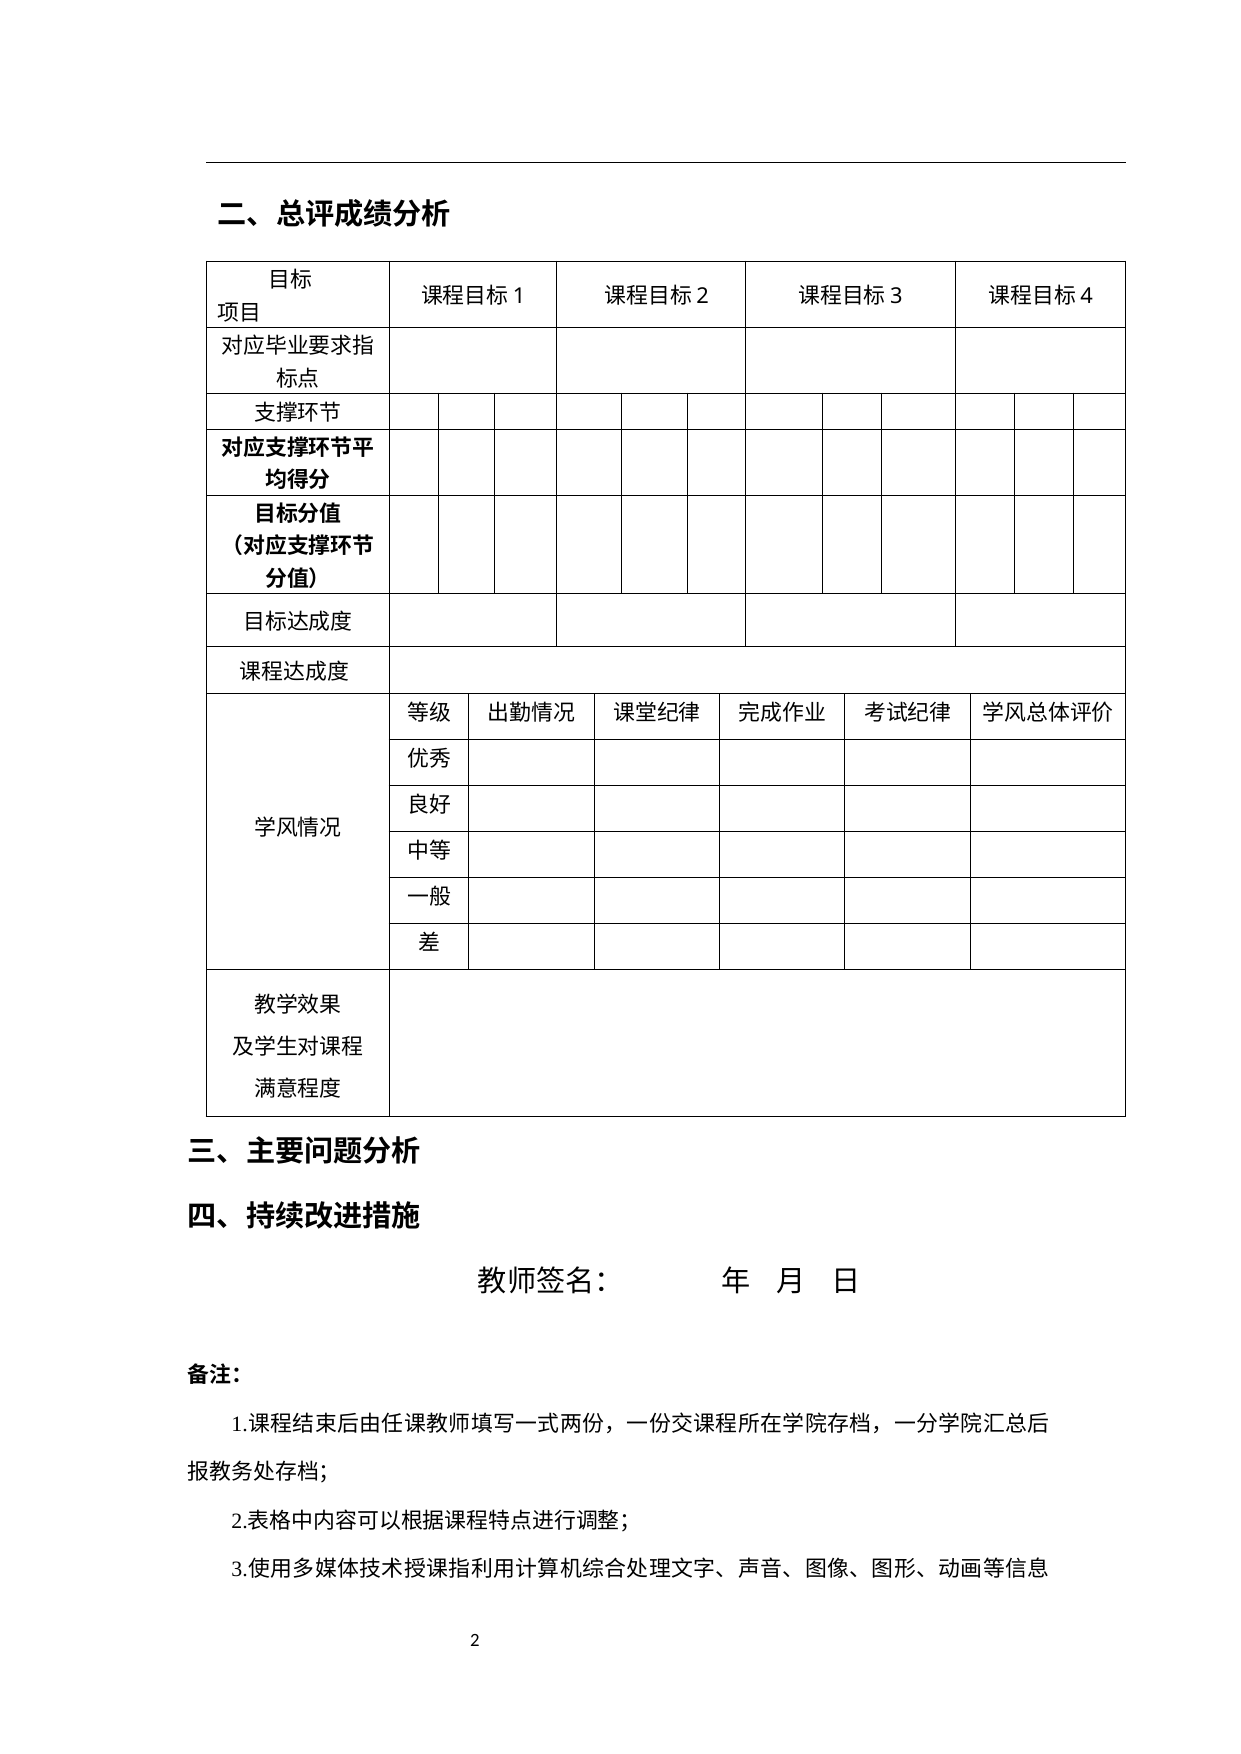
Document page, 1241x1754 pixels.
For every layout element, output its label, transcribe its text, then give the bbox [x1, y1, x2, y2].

text 教师签名： 年 月 日 [187, 1247, 1053, 1312]
table_cell 出勤情况 [469, 694, 594, 739]
table_cell [823, 430, 881, 494]
table_cell [1074, 496, 1125, 593]
table_cell [971, 740, 1125, 785]
table_cell [622, 496, 687, 593]
table_cell [1015, 430, 1073, 494]
table_cell 等级 [390, 694, 468, 739]
table_cell [557, 394, 621, 428]
table_cell [882, 394, 955, 428]
text 2.表格中内容可以根据课程特点进行调整； [187, 1502, 1053, 1535]
table_cell [882, 430, 955, 494]
table_cell [1074, 430, 1125, 494]
table_cell [495, 394, 556, 428]
table_cell 课程达成度 [207, 647, 389, 693]
table_cell 学风情况 [207, 694, 389, 969]
table_cell [622, 430, 687, 494]
table_cell [823, 496, 881, 593]
table_cell 课程目标1 [390, 262, 556, 327]
table_cell [746, 430, 822, 494]
table_cell 中等 [390, 832, 468, 877]
table_cell 考试纪律 [845, 694, 970, 739]
table_cell [390, 328, 556, 393]
table_cell 课程目标3 [746, 262, 955, 327]
table_cell [439, 496, 494, 593]
table_cell [746, 594, 955, 646]
table_cell [720, 740, 844, 785]
table_cell 二、总评成绩分析 [206, 163, 1126, 261]
table_cell 课程目标2 [557, 262, 745, 327]
table_cell [469, 924, 594, 969]
table_cell 优秀 [390, 740, 468, 785]
text 三、主要问题分析 [187, 1117, 1053, 1182]
table_cell 良好 [390, 786, 468, 831]
table_cell 差 [390, 924, 468, 969]
table_cell 教学效果 及学生对课程 满意程度 [207, 970, 389, 1116]
table_cell 课程目标4 [956, 262, 1125, 327]
table_cell [495, 430, 556, 494]
table_cell [823, 394, 881, 428]
table_cell [595, 878, 719, 923]
table_cell [595, 924, 719, 969]
table_cell [439, 394, 494, 428]
table_cell [390, 647, 1125, 693]
table_cell [495, 496, 556, 593]
table_cell 一般 [390, 878, 468, 923]
table_cell [557, 430, 621, 494]
table_cell [557, 496, 621, 593]
table_cell 支撑环节 [207, 394, 389, 428]
table_cell [595, 832, 719, 877]
text 四、持续改进措施 [187, 1182, 1053, 1247]
table_cell [557, 328, 745, 393]
table_cell [390, 430, 438, 494]
table_cell [882, 496, 955, 593]
table_cell [845, 878, 970, 923]
table_cell [469, 832, 594, 877]
table_cell [1015, 394, 1073, 428]
table_cell [845, 740, 970, 785]
table_cell 对应支撑环节平均得分 [207, 430, 389, 494]
table_cell [557, 594, 745, 646]
table_cell 目标达成度 [207, 594, 389, 646]
table_cell 课堂纪律 [595, 694, 719, 739]
table_cell 完成作业 [720, 694, 844, 739]
table_cell [688, 496, 745, 593]
table_cell [956, 430, 1014, 494]
table_cell [595, 740, 719, 785]
table_cell [956, 594, 1125, 646]
table_cell [1015, 496, 1073, 593]
table_cell 目标分值 （对应支撑环节分值） [207, 496, 389, 593]
table_cell [688, 394, 745, 428]
table_cell 学风总体评价 [971, 694, 1125, 739]
table_cell [971, 878, 1125, 923]
table_cell [845, 924, 970, 969]
table_cell [746, 496, 822, 593]
text 备注： [187, 1357, 1053, 1389]
table_cell [956, 328, 1125, 393]
table_cell [845, 832, 970, 877]
table_cell [746, 394, 822, 428]
table_cell [390, 594, 556, 646]
table_cell [390, 970, 1125, 1116]
table_cell [971, 924, 1125, 969]
table_cell [720, 924, 844, 969]
table_cell [390, 496, 438, 593]
table_cell [746, 328, 955, 393]
table_cell [720, 786, 844, 831]
table_cell [390, 394, 438, 428]
table_cell [688, 430, 745, 494]
table_cell [469, 740, 594, 785]
table_cell [469, 878, 594, 923]
table_cell [971, 786, 1125, 831]
table_cell [720, 832, 844, 877]
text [187, 1551, 1053, 1583]
table_cell [439, 430, 494, 494]
table_cell [595, 786, 719, 831]
text 1.课程结束后由任课教师填写一式两份，一份交课程所在学院存档，一分学院汇总后报教务处存档； [187, 1405, 1053, 1486]
table_cell [971, 832, 1125, 877]
table_cell [956, 394, 1014, 428]
table_cell 目标 项目 [207, 262, 389, 327]
table_cell [1074, 394, 1125, 428]
table_cell [956, 496, 1014, 593]
table_cell [845, 786, 970, 831]
table_cell [622, 394, 687, 428]
table_cell [720, 878, 844, 923]
table_cell 对应毕业要求指标点 [207, 328, 389, 393]
table_cell [469, 786, 594, 831]
